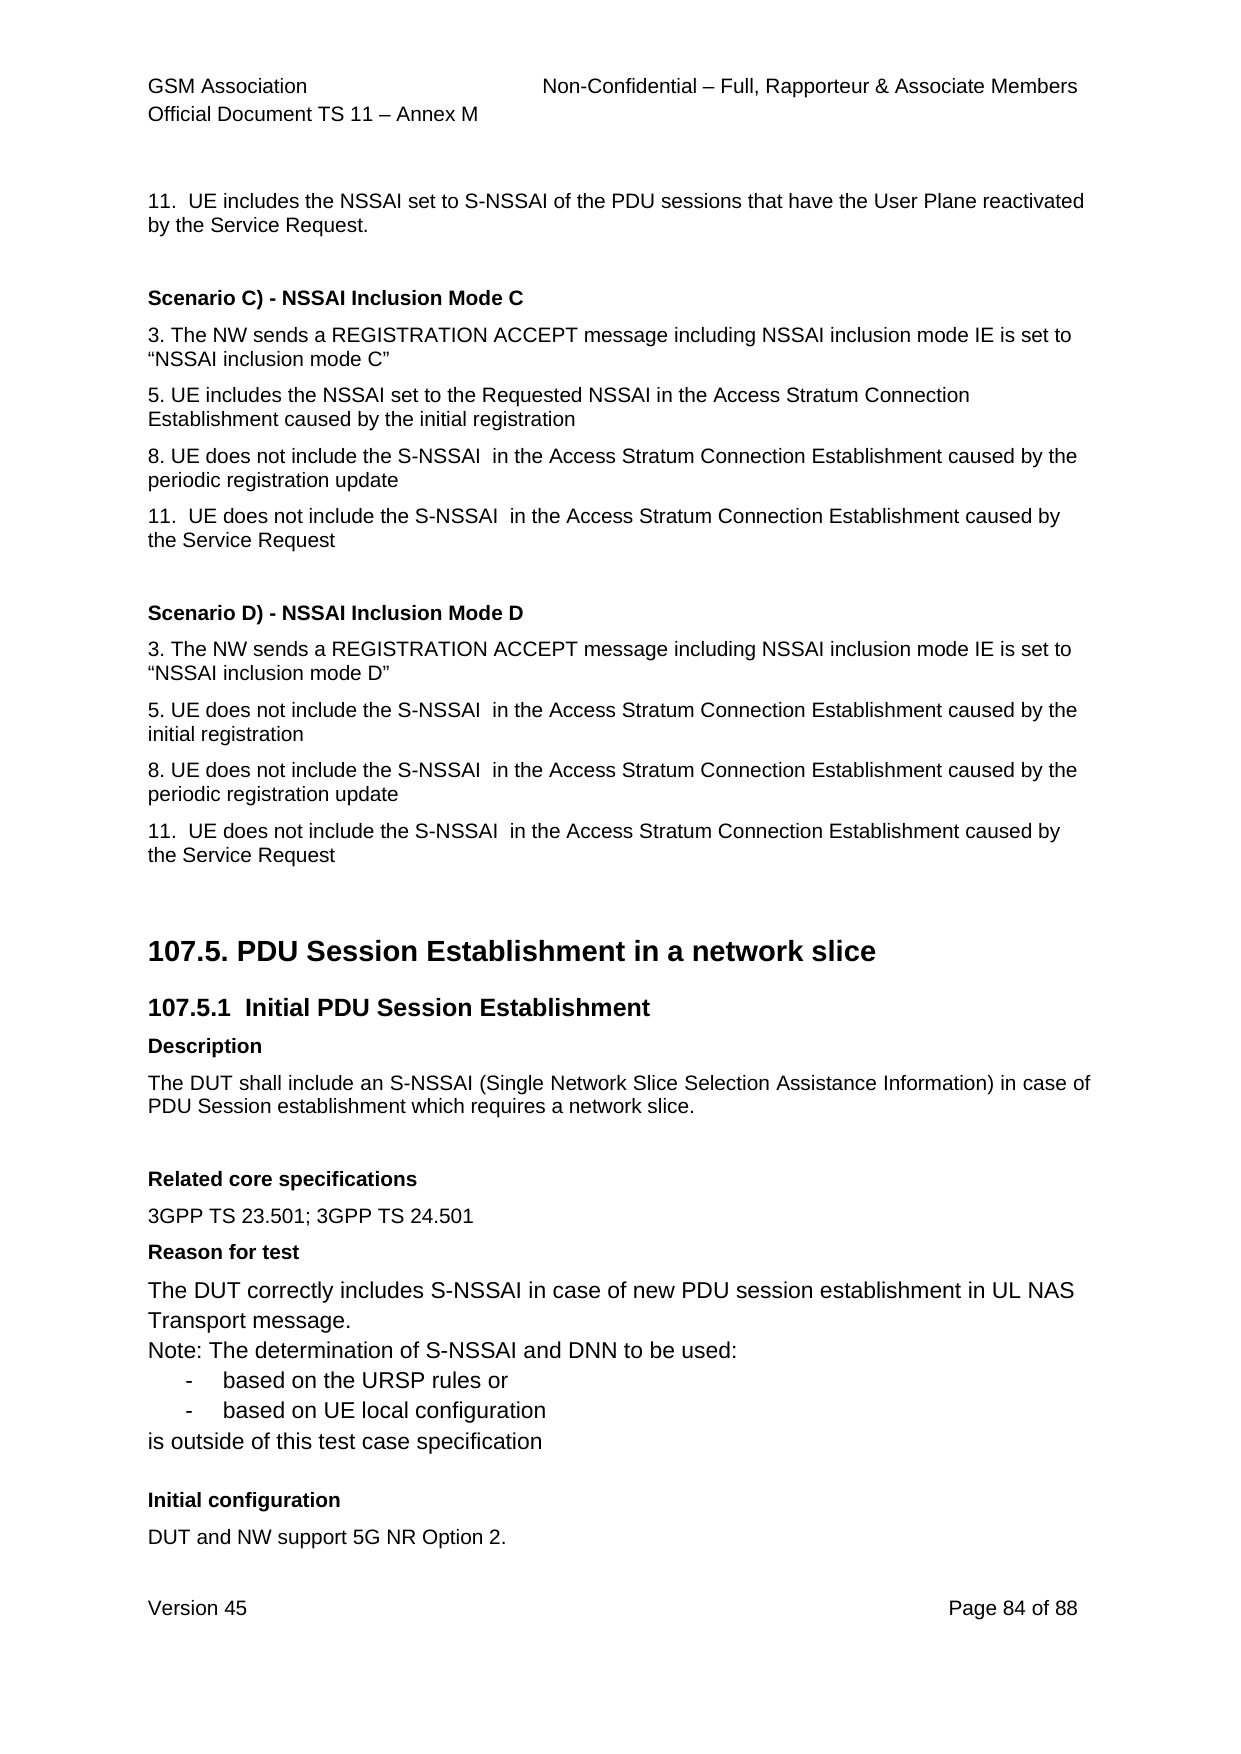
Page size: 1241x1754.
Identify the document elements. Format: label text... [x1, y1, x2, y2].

subtitle 107.5. PDU Session Establishment in a network slice [148, 934, 1092, 968]
text Related core specifications [148, 1167, 1092, 1191]
text 8. UE does not include the S-NSSAI in the Access Stratum Connection Establishment caused by the periodic registration update [148, 443, 1092, 491]
text 3GPP TS 23.501; 3GPP TS 24.501 [148, 1204, 1092, 1228]
text Description [148, 1034, 1092, 1058]
text 5. UE does not include the S-NSSAI in the Access Stratum Connection Establishment caused by the initial registration [148, 698, 1092, 746]
text Reason for test [148, 1240, 1092, 1264]
text 8. UE does not include the S-NSSAI in the Access Stratum Connection Establishment caused by the periodic registration update [148, 758, 1092, 806]
list based on the URSP rules or [185, 1367, 1092, 1393]
text 11. UE includes the NSSAI set to S-NSSAI of the PDU sessions that have the User Plane reactivated by the Service Request. [148, 189, 1092, 237]
text 11. UE does not include the S-NSSAI in the Access Stratum Connection Establishment caused by the Service Request [148, 504, 1092, 552]
text The DUT shall include an S-NSSAI (Single Network Slice Selection Assistance Information) in case of PDU Session establishment which requires a network slice. [148, 1070, 1092, 1118]
list based on UE local configuration [185, 1397, 1092, 1424]
text 11. UE does not include the S-NSSAI in the Access Stratum Connection Establishment caused by the Service Request [148, 818, 1092, 866]
text 3. The NW sends a REGISTRATION ACCEPT message including NSSAI inclusion mode IE is set to “NSSAI inclusion mode D” [148, 637, 1092, 685]
text DUT and NW support 5G NR Option 2. [148, 1524, 1092, 1548]
text Scenario C) - NSSAI Inclusion Mode C [148, 286, 1092, 310]
text 3. The NW sends a REGISTRATION ACCEPT message including NSSAI inclusion mode IE is set to “NSSAI inclusion mode C” [148, 323, 1092, 371]
text The DUT correctly includes S-NSSAI in case of new PDU session establishment in UL NAS Transport message. [148, 1277, 1092, 1333]
text Initial configuration [148, 1488, 1092, 1512]
text is outside of this test case specification [148, 1428, 1092, 1454]
subtitle 107.5.1 Initial PDU Session Establishment [148, 993, 1092, 1021]
text Note: The determination of S-NSSAI and DNN to be used: [148, 1337, 1092, 1363]
text 5. UE includes the NSSAI set to the Requested NSSAI in the Access Stratum Connection Establishment caused by the initial registration [148, 383, 1092, 431]
text Scenario D) - NSSAI Inclusion Mode D [148, 601, 1092, 625]
